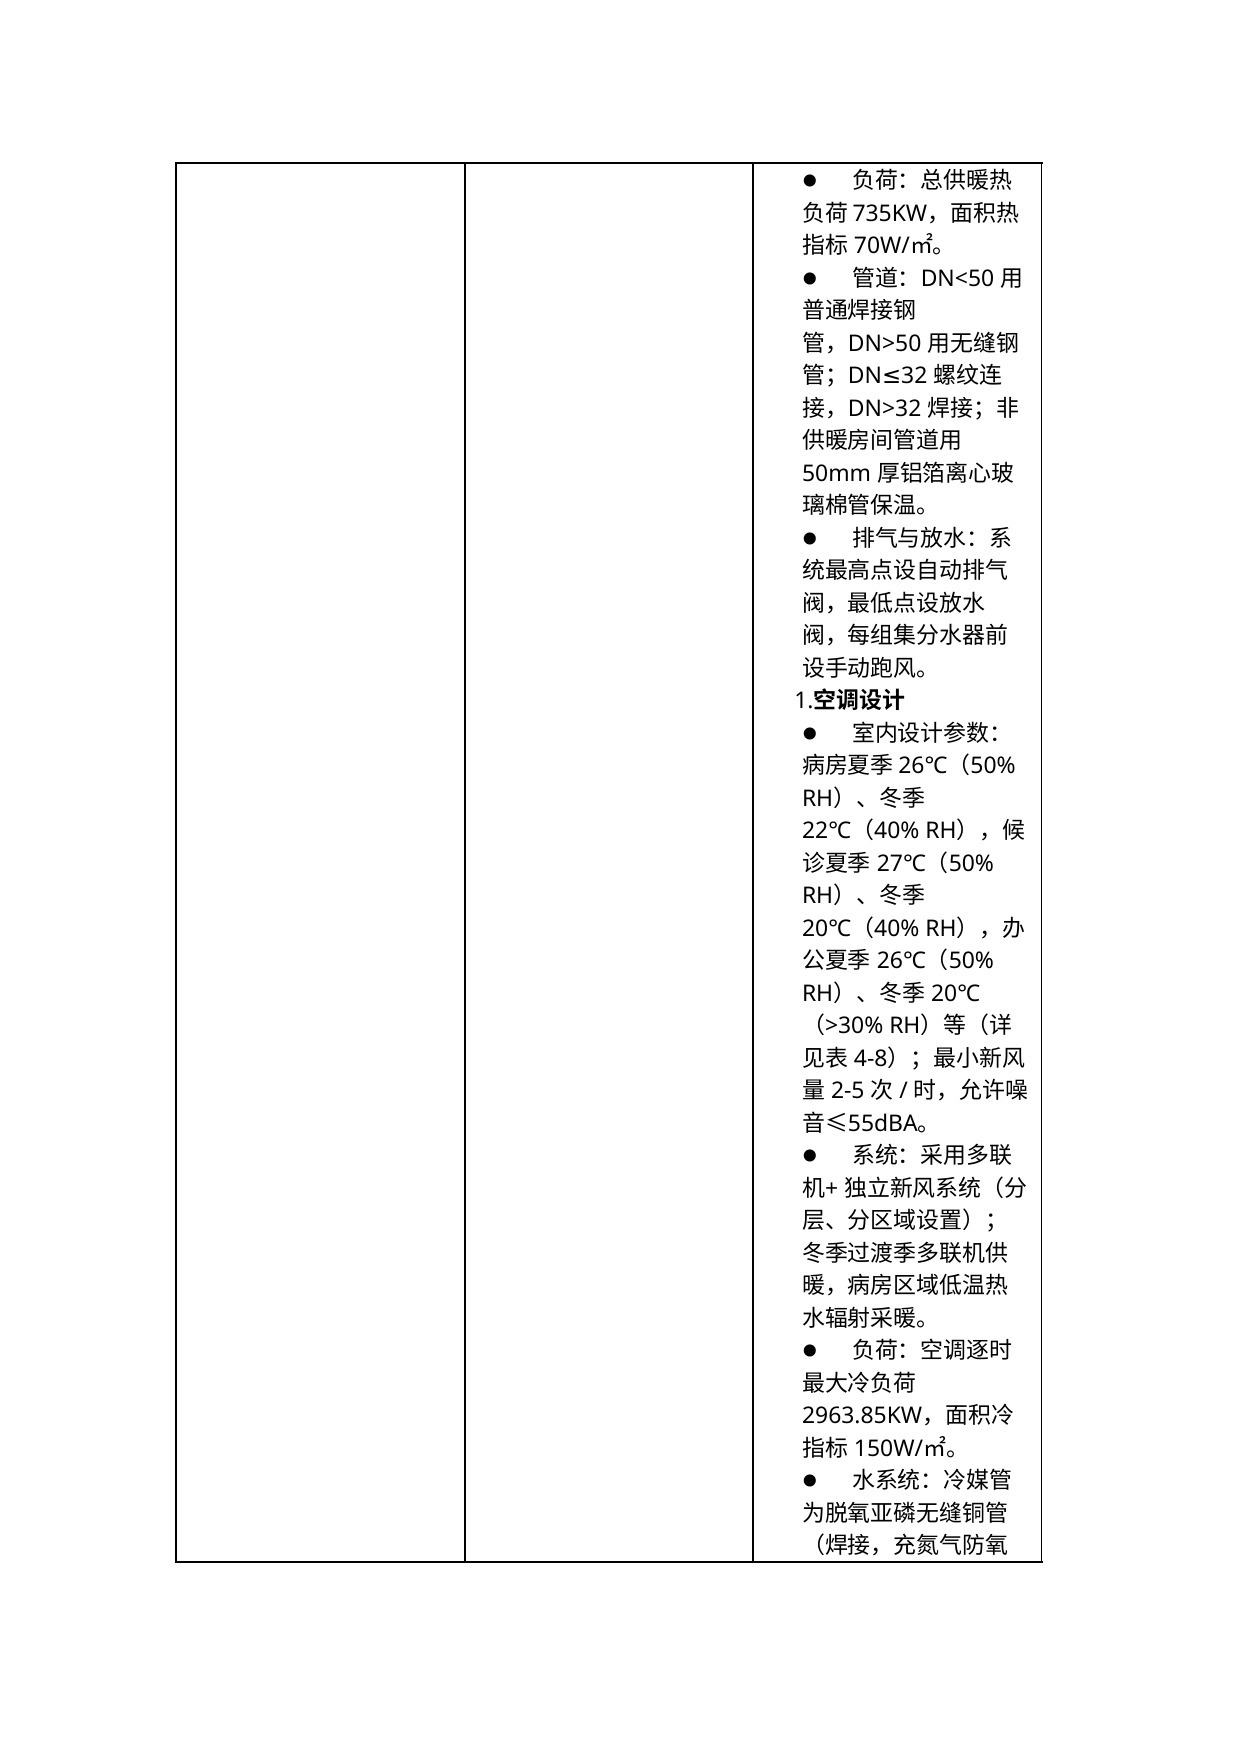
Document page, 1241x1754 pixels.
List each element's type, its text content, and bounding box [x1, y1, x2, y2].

table_cell [466, 164, 752, 1561]
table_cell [754, 164, 1041, 1561]
table_cell 1 [177, 164, 464, 1561]
